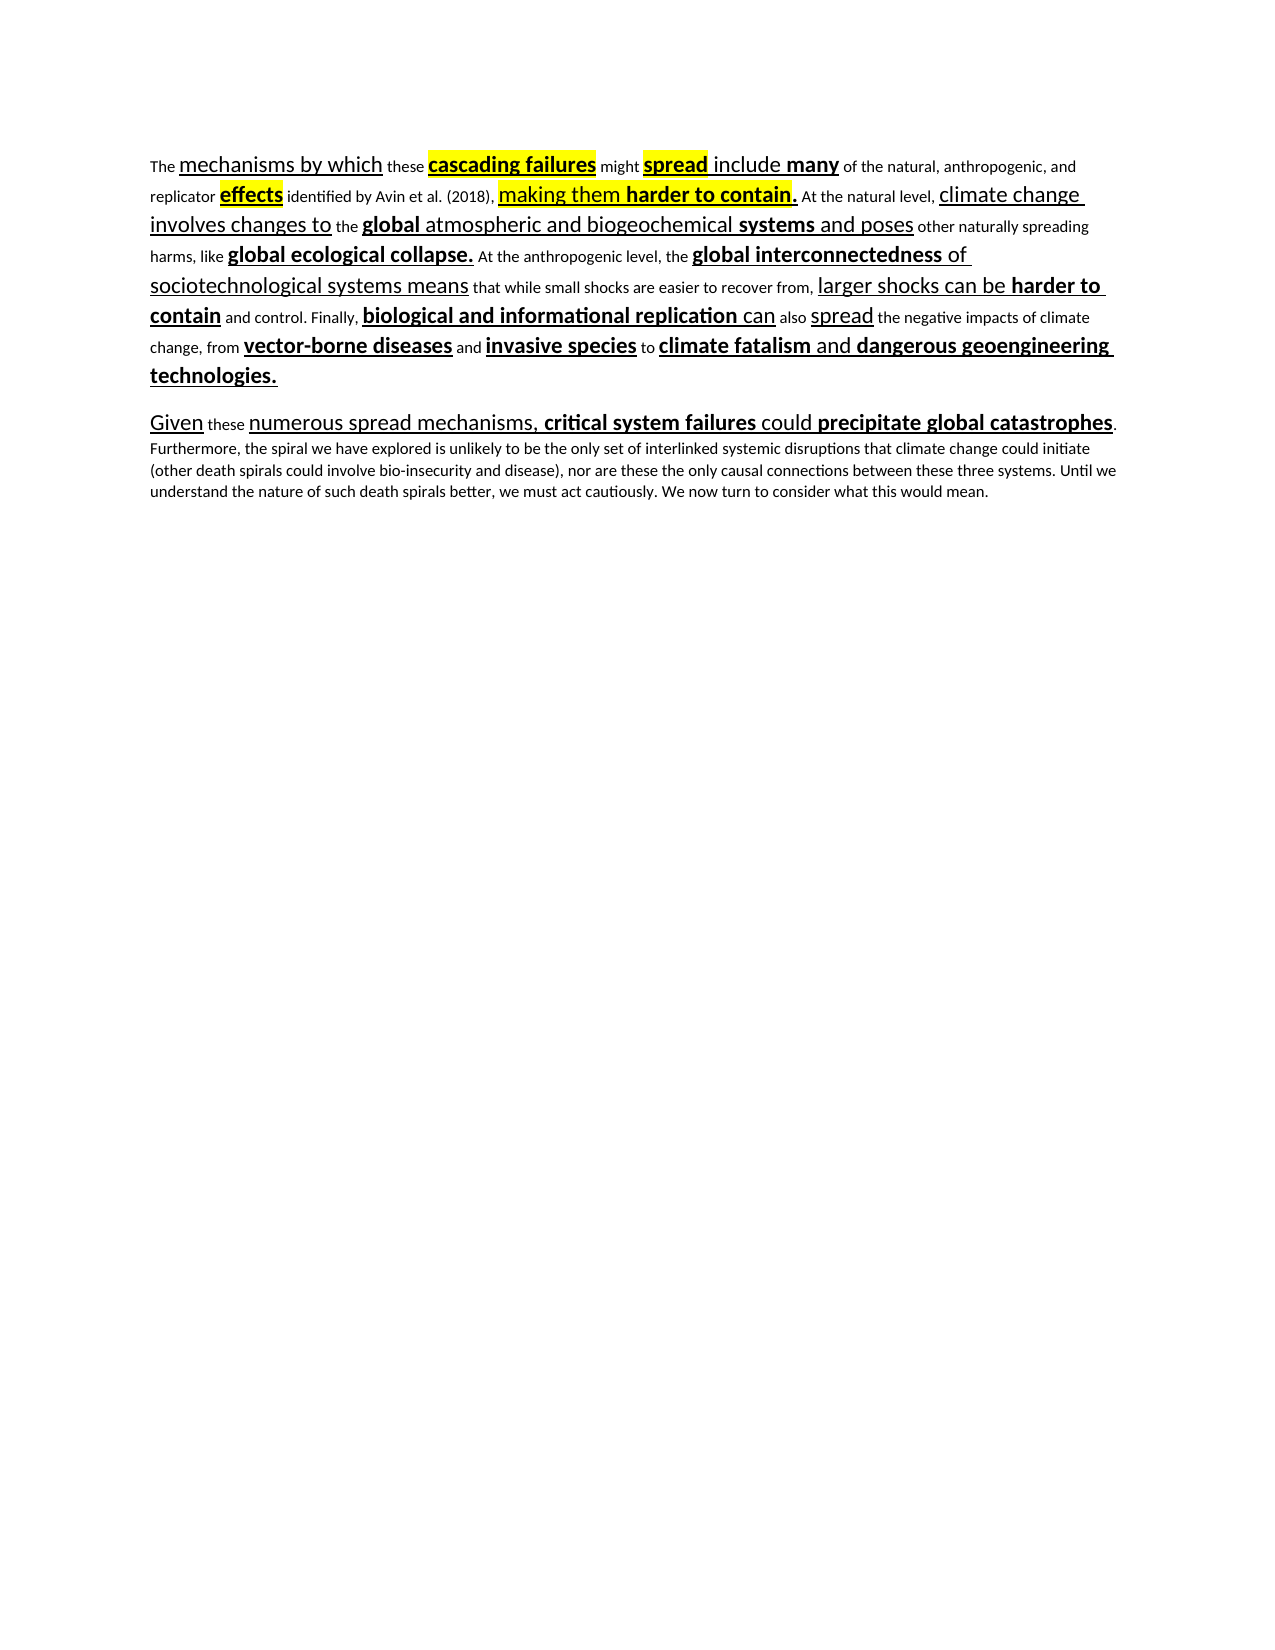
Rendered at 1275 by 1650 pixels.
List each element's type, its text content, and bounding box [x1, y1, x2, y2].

text Given these numerous spread mechanisms, critical system failures could precipitate global catastrophes. Furthermore, the spiral we have explored is unlikely to be the only set of interlinked systemic disruptions that climate change could initiate (other death spirals could involve bio-insecurity and disease), nor are these the only causal connections between these three systems. Until we understand the nature of such death spirals better, we must act cautiously. We now turn to consider what this would mean. [150, 408, 1125, 502]
text The mechanisms by which these cascading failures might spread include many of the natural, anthropogenic, and replicator effects identified by Avin et al. (2018), making them harder to contain. At the natural level, climate change involves changes to the global atmospheric and biogeochemical systems and poses other naturally spreading harms, like global ecological collapse. At the anthropogenic level, the global interconnectedness of sociotechnological systems means that while small shocks are easier to recover from, larger shocks can be harder to contain and control. Finally, biological and informational replication can also spread the negative impacts of climate change, from vector-borne diseases and invasive species to climate fatalism and dangerous geoengineering technologies. [150, 150, 1125, 389]
